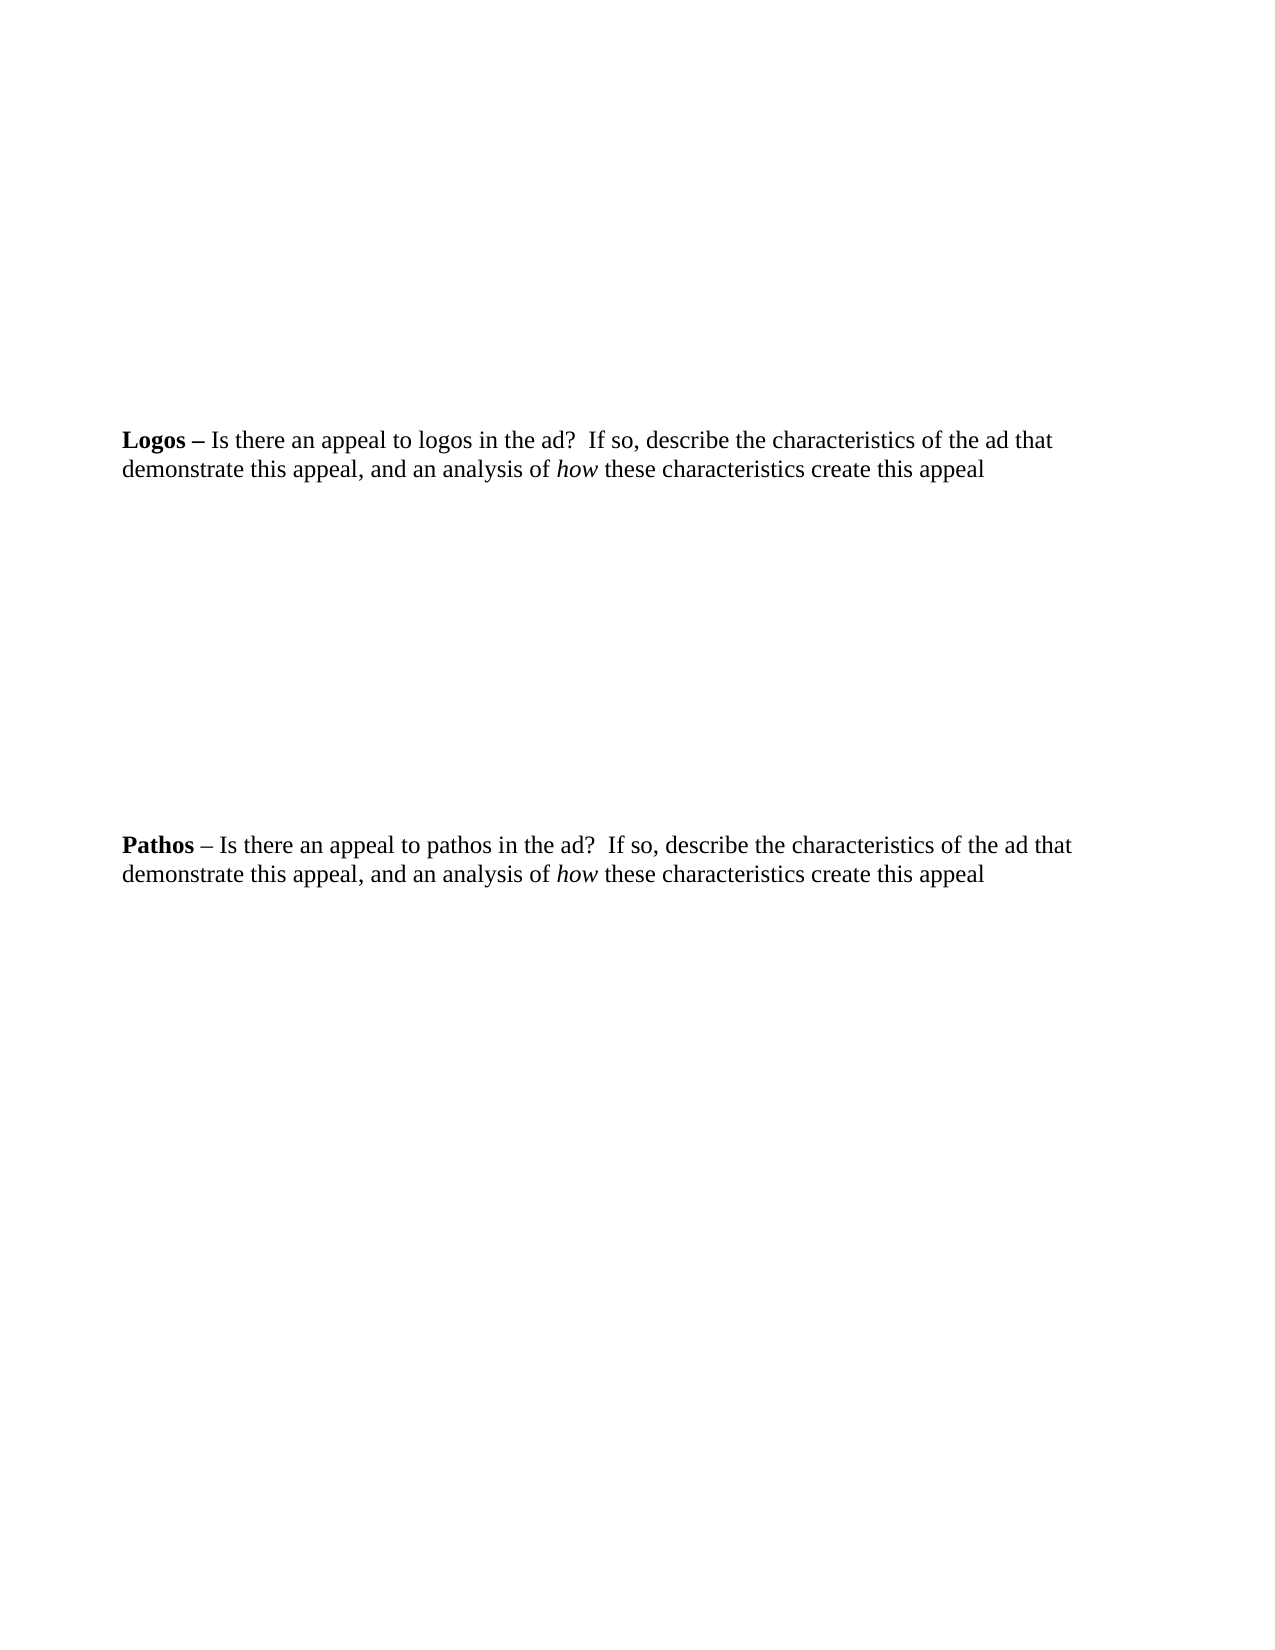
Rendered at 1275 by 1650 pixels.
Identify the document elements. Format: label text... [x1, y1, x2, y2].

text Pathos – Is there an appeal to pathos in the ad? If so, describe the characteristics of the ad that demonstrate this appeal, and an analysis of how these characteristics create this appeal [122, 831, 1162, 888]
text Logos – Is there an appeal to logos in the ad? If so, describe the characteristics of the ad that demonstrate this appeal, and an analysis of how these characteristics create this appeal [122, 426, 1162, 483]
